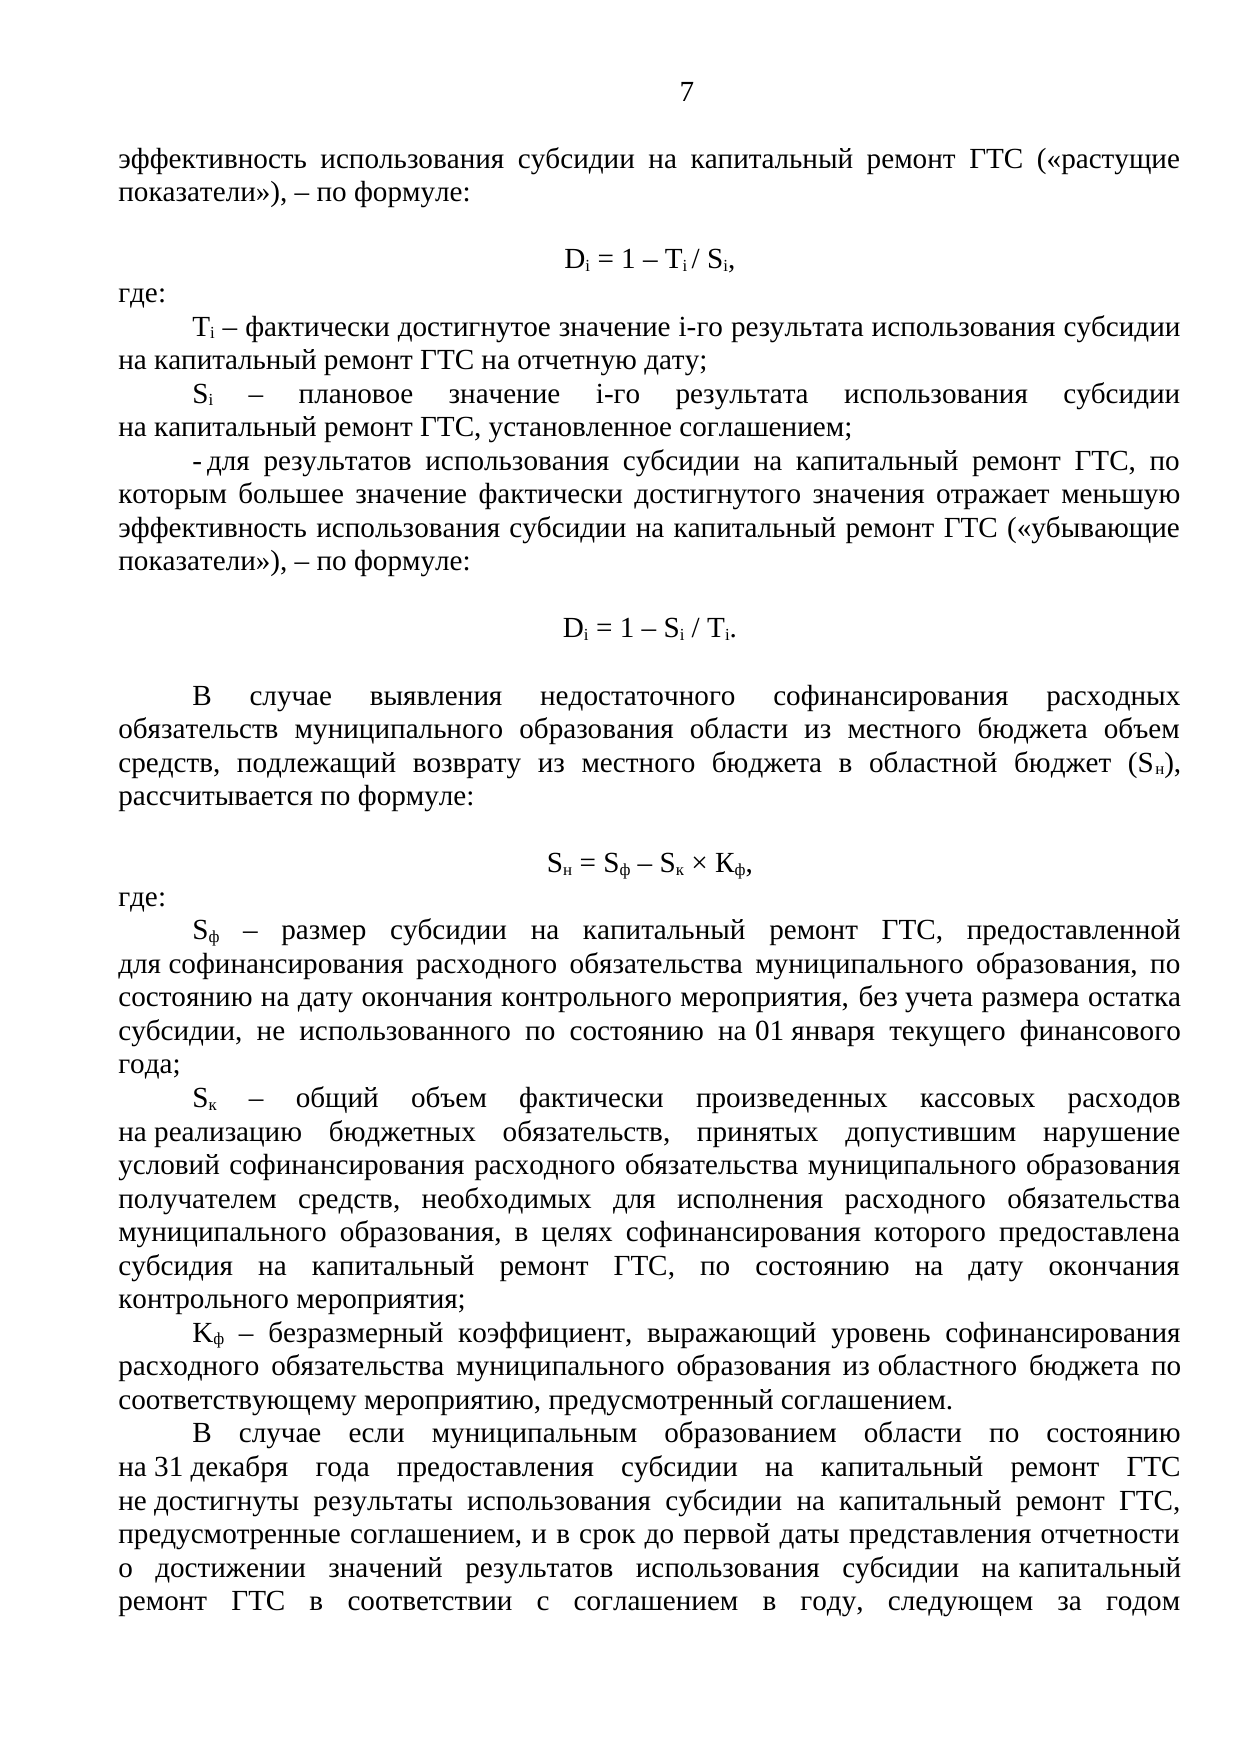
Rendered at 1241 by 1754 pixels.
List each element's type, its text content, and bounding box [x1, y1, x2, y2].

text Sф – размер субсидии на капитальный ремонт ГТС, предоставленной для софинансирования расходного обязательства муниципального образования, по состоянию на дату окончания контрольного мероприятия, без учета размера остатка субсидии, не использованного по состоянию на 01 января текущего финансового года; [118, 912, 1181, 1080]
text где: [118, 879, 1181, 912]
text Sн = Sф – Sк × Кф, [118, 845, 1181, 879]
list для результатов использования субсидии на капитальный ремонт ГТС, по которым большее значение фактически достигнутого значения отражает меньшую эффективность использования субсидии на капитальный ремонт ГТС («убывающие показатели»), – по формуле: [118, 443, 1181, 577]
text Kф – безразмерный коэффициент, выражающий уровень софинансирования расходного обязательства муниципального образования из областного бюджета по соответствующему мероприятию, предусмотренный соглашением. [118, 1315, 1181, 1416]
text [118, 1416, 1181, 1617]
text Si – плановое значение i-го результата использования субсидии на капитальный ремонт ГТС, установленное соглашением; [118, 376, 1181, 443]
text Sк – общий объем фактически произведенных кассовых расходов на реализацию бюджетных обязательств, принятых допустившим нарушение условий софинансирования расходного обязательства муниципального образования получателем средств, необходимых для исполнения расходного обязательства муниципального образования, в целях софинансирования которого предоставлена субсидия на капитальный ремонт ГТС, по состоянию на дату окончания контрольного мероприятия; [118, 1080, 1181, 1315]
text Ti – фактически достигнутое значение i-го результата использования субсидии на капитальный ремонт ГТС на отчетную дату; [118, 309, 1181, 376]
text где: [118, 275, 1181, 309]
text Di = 1 – Si / Ti. [118, 611, 1181, 644]
text Di = 1 – Ti / Si, [118, 242, 1181, 275]
text В случае выявления недостаточного софинансирования расходных обязательств муниципального образования области из местного бюджета объем средств, подлежащий возврату из местного бюджета в областной бюджет (Sн), рассчитывается по формуле: [118, 678, 1181, 812]
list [118, 141, 1181, 208]
